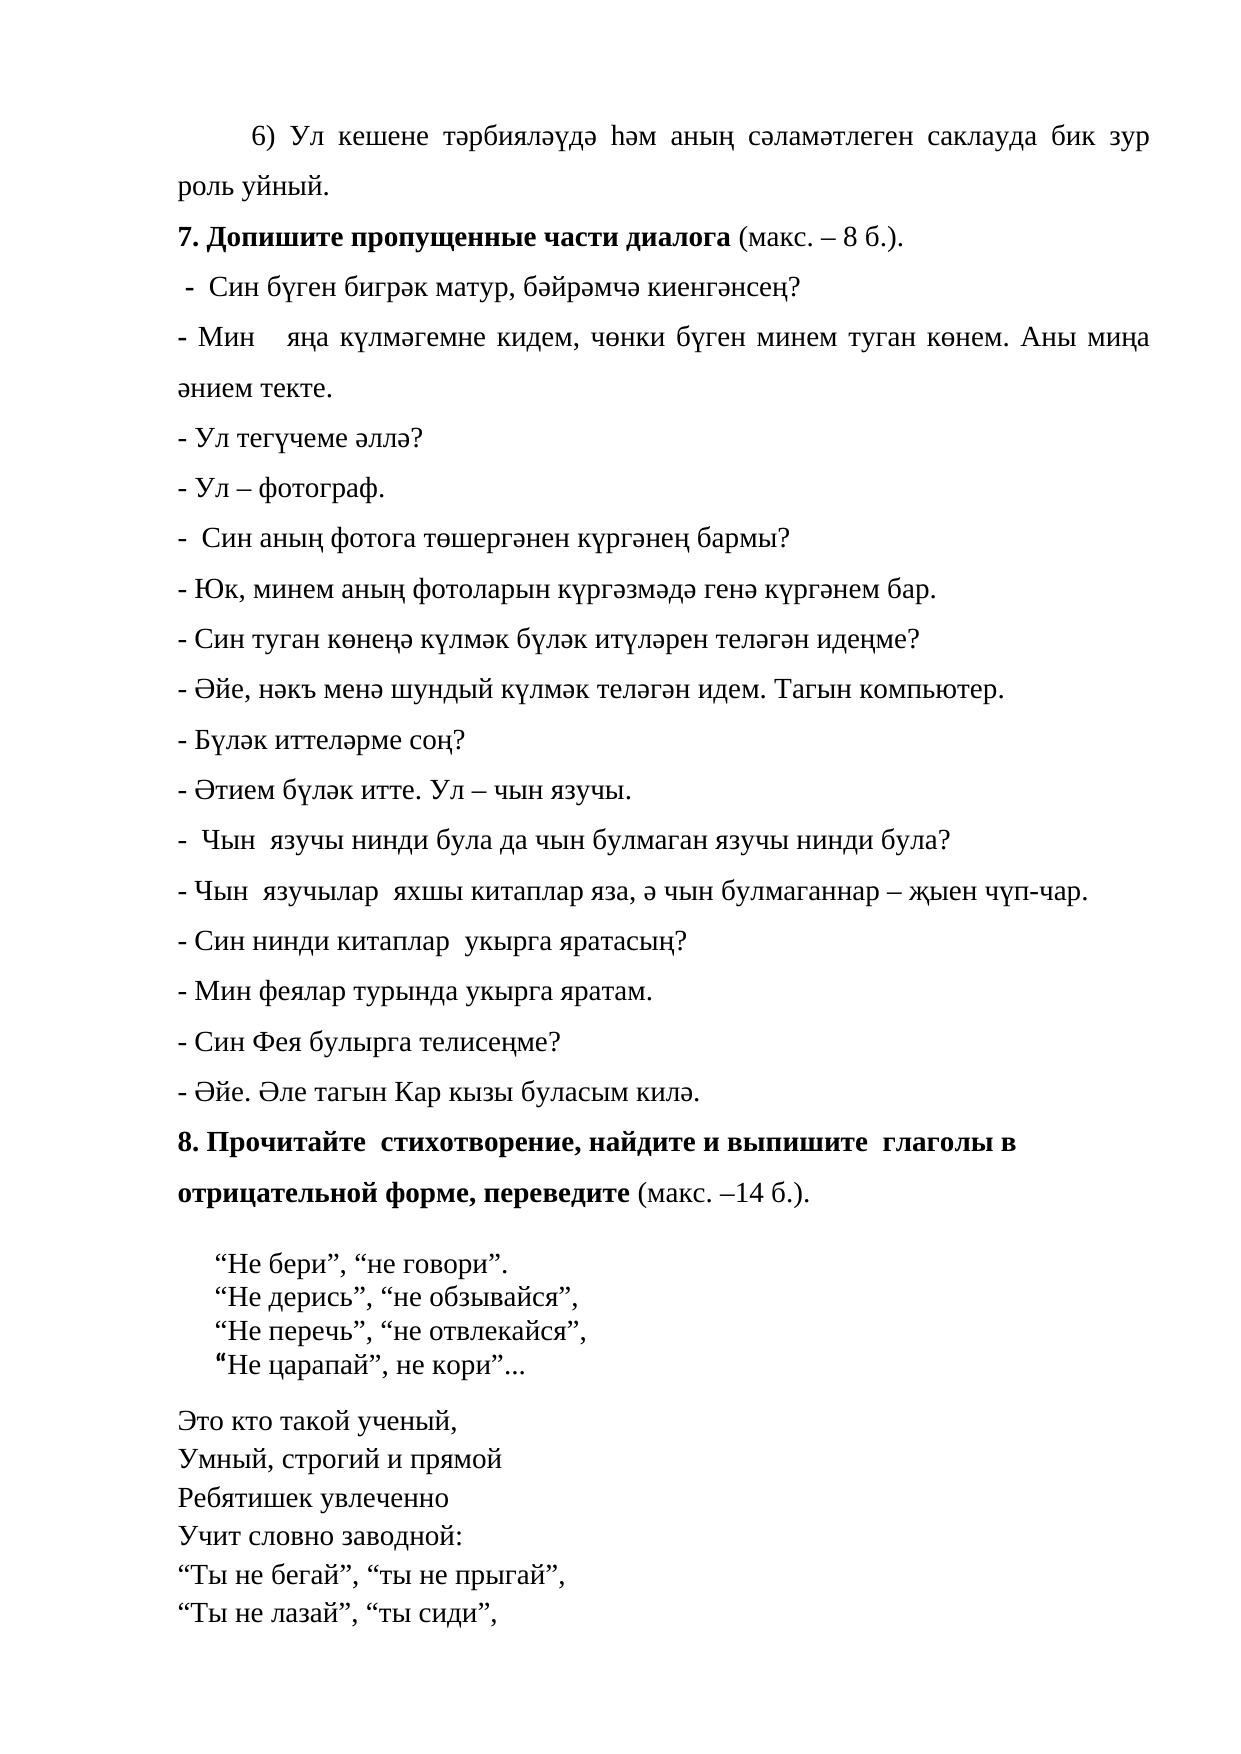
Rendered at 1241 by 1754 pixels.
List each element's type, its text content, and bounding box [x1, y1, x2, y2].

text - Юк, минем аның фотоларын күргәзмәдә генә күргәнем бар. [177, 571, 1152, 604]
text - Әтием бүләк итте. Ул – чын язучы. [177, 772, 1152, 806]
text - Мин феялар турында укырга яратам. [177, 973, 1152, 1007]
text - Әйе, нәкъ менә шундый күлмәк теләгән идем. Тагын компьютер. [177, 672, 1152, 705]
text Ребятишек увлеченно [177, 1480, 1152, 1513]
text - Чын язучы нинди була да чын булмаган язучы нинди була? [177, 822, 1152, 856]
list “Не бери”, “не говори”. [214, 1246, 1152, 1279]
text - Син туган көнеңә күлмәк бүләк итүләрен теләгән идеңме? [177, 621, 1152, 655]
text - Чын язучылар яхшы китаплар яза, ә чын булмаганнар – җыен чүп-чар. [177, 873, 1152, 906]
text - Син нинди китаплар укырга яратасың? [177, 923, 1152, 957]
text - Син бүген бигрәк матур, бәйрәмчә киенгәнсең? [177, 269, 1152, 303]
text Умный, строгий и прямой [177, 1441, 1152, 1475]
text - Ул тегүчеме әллә? [177, 420, 1152, 453]
text 8. Прочитайте стихотворение, найдите и выпишите глаголы в отрицательной форме, переведите (макс. –14 б.). [177, 1124, 1152, 1208]
text 7. Допишите пропущенные части диалога (макс. – 8 б.). [177, 219, 1152, 252]
text Это кто такой ученый, [177, 1403, 1152, 1436]
text Учит словно заводной: [177, 1518, 1152, 1552]
text “Ты не лазай”, “ты сиди”, [177, 1596, 1152, 1629]
list “Не перечь”, “не отвлекайся”, [214, 1313, 1152, 1346]
text - Ул – фотограф. [177, 470, 1152, 504]
text - Син Фея булырга телисеңме? [177, 1024, 1152, 1057]
list “Не дерись”, “не обзывайся”, [214, 1279, 1152, 1313]
text “Ты не бегай”, “ты не прыгай”, [177, 1557, 1152, 1591]
text 6) Ул кешене тәрбияләүдә һәм аның сәламәтлеген саклауда бик зур роль уйный. [177, 118, 1152, 202]
list “Не царапай”, не кори”... [214, 1346, 1152, 1382]
text - Син аның фотога төшергәнен күргәнең бармы? [177, 521, 1152, 554]
text - Бүләк иттеләрме соң? [177, 722, 1152, 755]
text - Әйе. Әле тагын Кар кызы буласым килә. [177, 1074, 1152, 1108]
text - Мин яңа күлмәгемне кидем, чөнки бүген минем туган көнем. Аны миңа әнием текте. [177, 319, 1152, 403]
